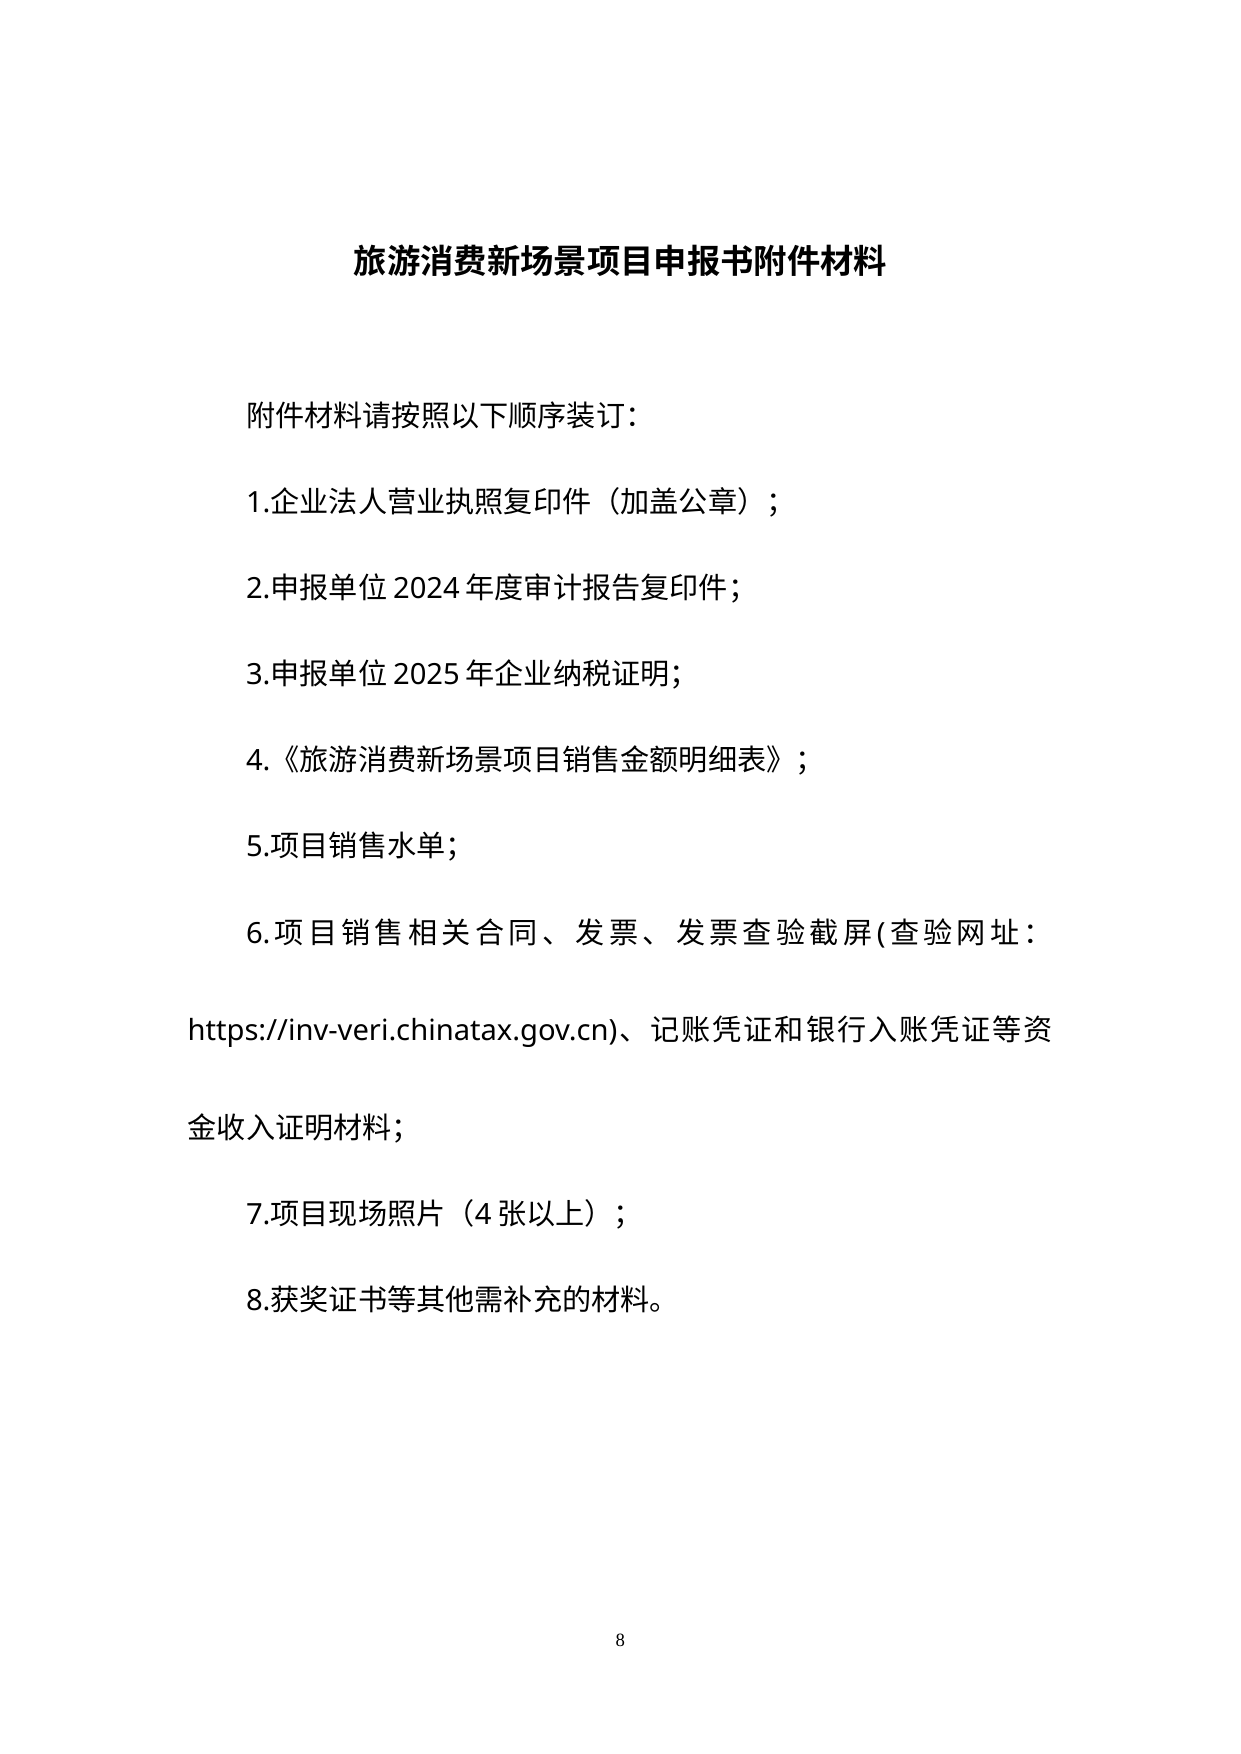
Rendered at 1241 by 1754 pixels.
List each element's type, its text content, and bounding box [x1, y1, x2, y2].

text 旅游消费新场景项目申报书附件材料 [187, 227, 1053, 292]
text 8.获奖证书等其他需补充的材料。 [187, 1265, 1053, 1330]
text 6.项目销售相关合同、发票、发票查验截屏(查验网址：https://inv-veri.chinatax.gov.cn)、记账凭证和银行入账凭证等资金收入证明材料； [187, 898, 1053, 1158]
text 7.项目现场照片（4张以上）； [187, 1179, 1053, 1244]
text 附件材料请按照以下顺序装订： [187, 381, 1053, 446]
text 4.《旅游消费新场景项目销售金额明细表》； [187, 726, 1053, 791]
text 2.申报单位2024年度审计报告复印件； [187, 553, 1053, 618]
text 1.企业法人营业执照复印件（加盖公章）； [187, 467, 1053, 532]
text 3.申报单位2025年企业纳税证明； [187, 639, 1053, 704]
text 5.项目销售水单； [187, 812, 1053, 877]
